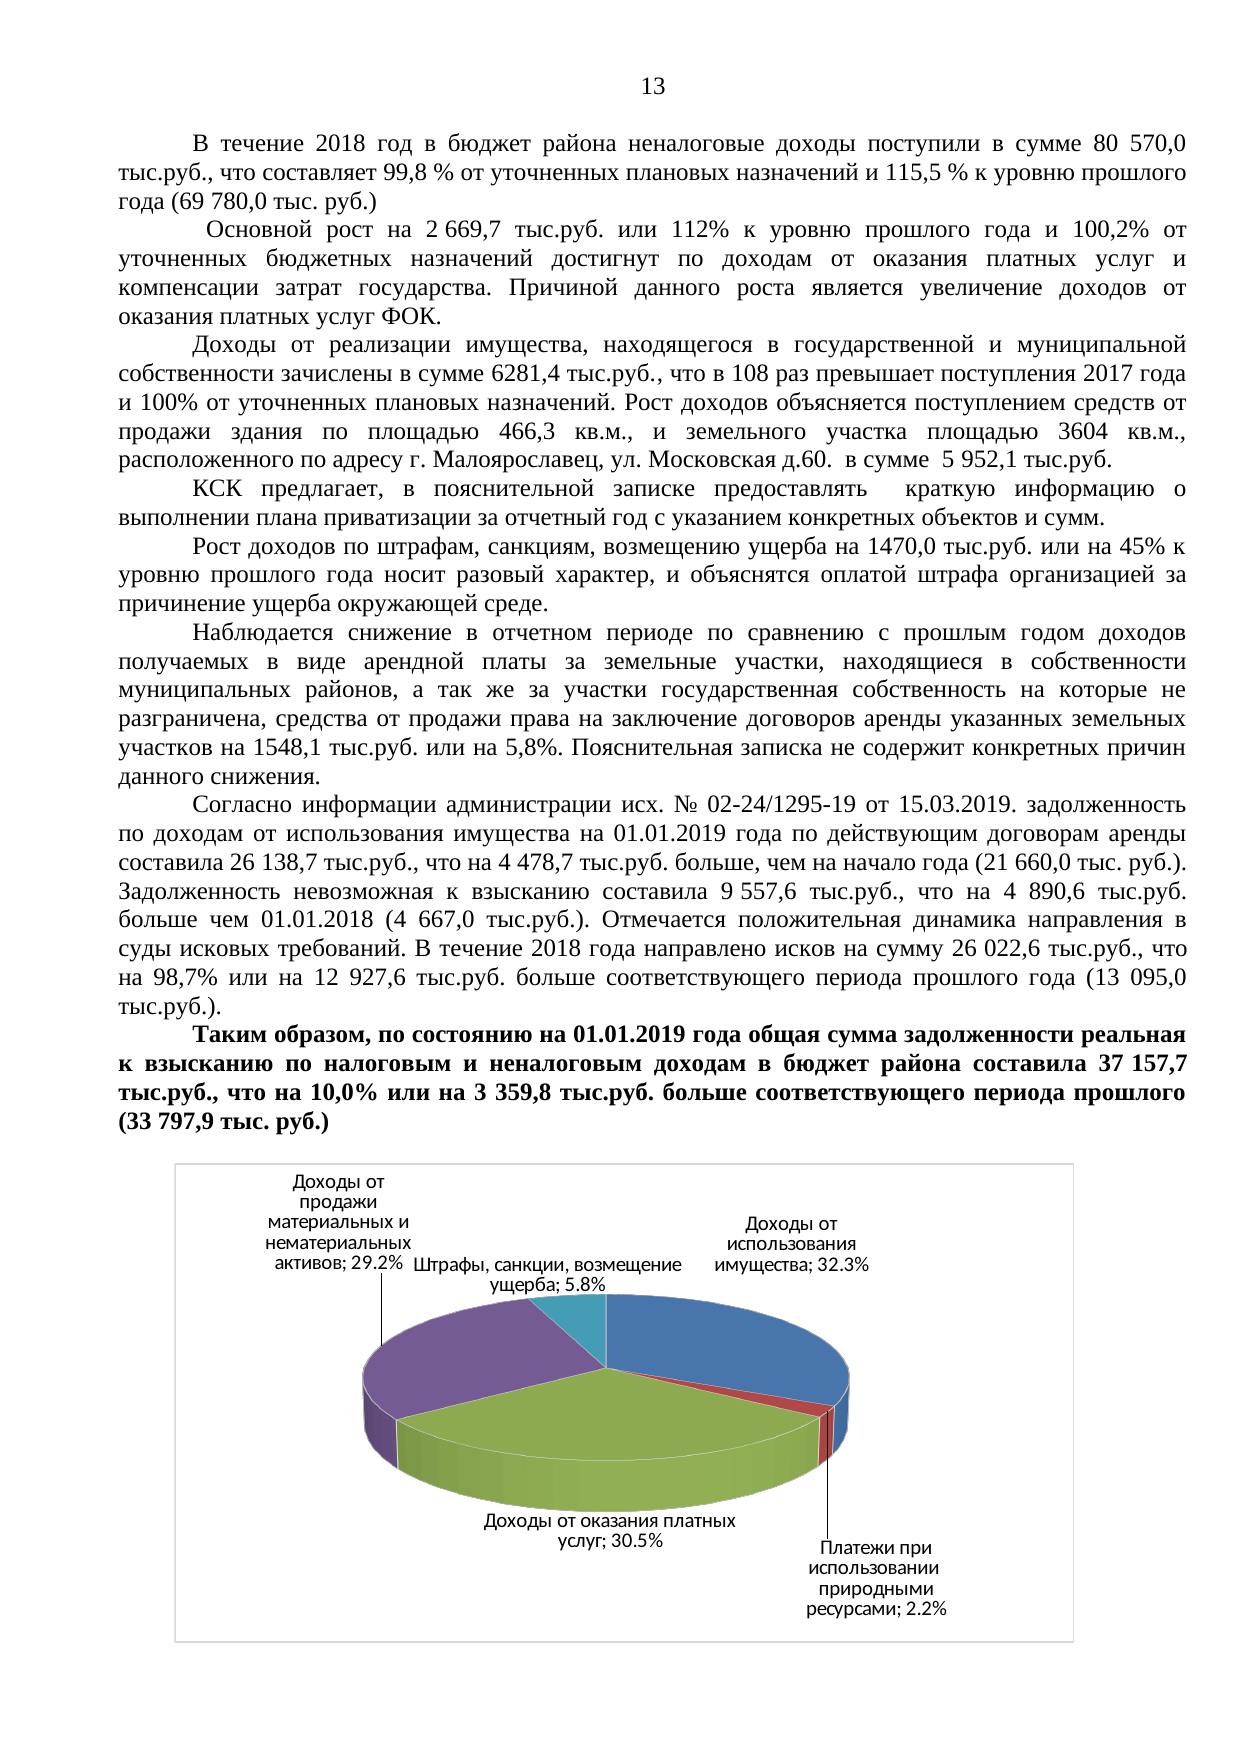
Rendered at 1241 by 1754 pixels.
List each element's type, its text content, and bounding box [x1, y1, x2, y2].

text В течение 2018 год в бюджет района неналоговые доходы поступили в сумме 80 570,0 тыс.руб., что составляет 99,8 % от уточненных плановых назначений и 115,5 % к уровню прошлого года (69 780,0 тыс. руб.) [118, 128, 1187, 214]
text Основной рост на 2 669,7 тыс.руб. или 112% к уровню прошлого года и 100,2% от уточненных бюджетных назначений достигнут по доходам от оказания платных услуг и компенсации затрат государства. Причиной данного роста является увеличение доходов от оказания платных услуг ФОК. [118, 214, 1187, 329]
text Таким образом, по состоянию на 01.01.2019 года общая сумма задолженности реальная к взысканию по налоговым и неналоговым доходам в бюджет района составила 37 157,7 тыс.руб., что на 10,0% или на 3 359,8 тыс.руб. больше соответствующего периода прошлого (33 797,9 тыс. руб.) [118, 1019, 1187, 1134]
text Доходы от реализации имущества, находящегося в государственной и муниципальной собственности зачислены в сумме 6281,4 тыс.руб., что в 108 раз превышает поступления 2017 года и 100% от уточненных плановых назначений. Рост доходов объясняется поступлением средств от продажи здания по площадью 466,3 кв.м., и земельного участка площадью 3604 кв.м., расположенного по адресу г. Малоярославец, ул. Московская д.60. в сумме 5 952,1 тыс.руб. [118, 329, 1187, 473]
text Согласно информации администрации исх. № 02-24/1295-19 от 15.03.2019. задолженность по доходам от использования имущества на 01.01.2019 года по действующим договорам аренды составила 26 138,7 тыс.руб., что на 4 478,7 тыс.руб. больше, чем на начало года (21 660,0 тыс. руб.). Задолженность невозможная к взысканию составила 9 557,6 тыс.руб., что на 4 890,6 тыс.руб. больше чем 01.01.2018 (4 667,0 тыс.руб.). Отмечается положительная динамика направления в суды исковых требований. В течение 2018 года направлено исков на сумму 26 022,6 тыс.руб., что на 98,7% или на 12 927,6 тыс.руб. больше соответствующего периода прошлого года (13 095,0 тыс.руб.). [118, 789, 1187, 1019]
text Рост доходов по штрафам, санкциям, возмещению ущерба на 1470,0 тыс.руб. или на 45% к уровню прошлого года носит разовый характер, и объяснятся оплатой штрафа организацией за причинение ущерба окружающей среде. [118, 531, 1187, 617]
text Наблюдается снижение в отчетном периоде по сравнению с прошлым годом доходов получаемых в виде арендной платы за земельные участки, находящиеся в собственности муниципальных районов, а так же за участки государственная собственность на которые не разграничена, средства от продажи права на заключение договоров аренды указанных земельных участков на 1548,1 тыс.руб. или на 5,8%. Пояснительная записка не содержит конкретных причин данного снижения. [118, 617, 1187, 789]
text КСК предлагает, в пояснительной записке предоставлять краткую информацию о выполнении плана приватизации за отчетный год с указанием конкретных объектов и сумм. [118, 473, 1187, 531]
